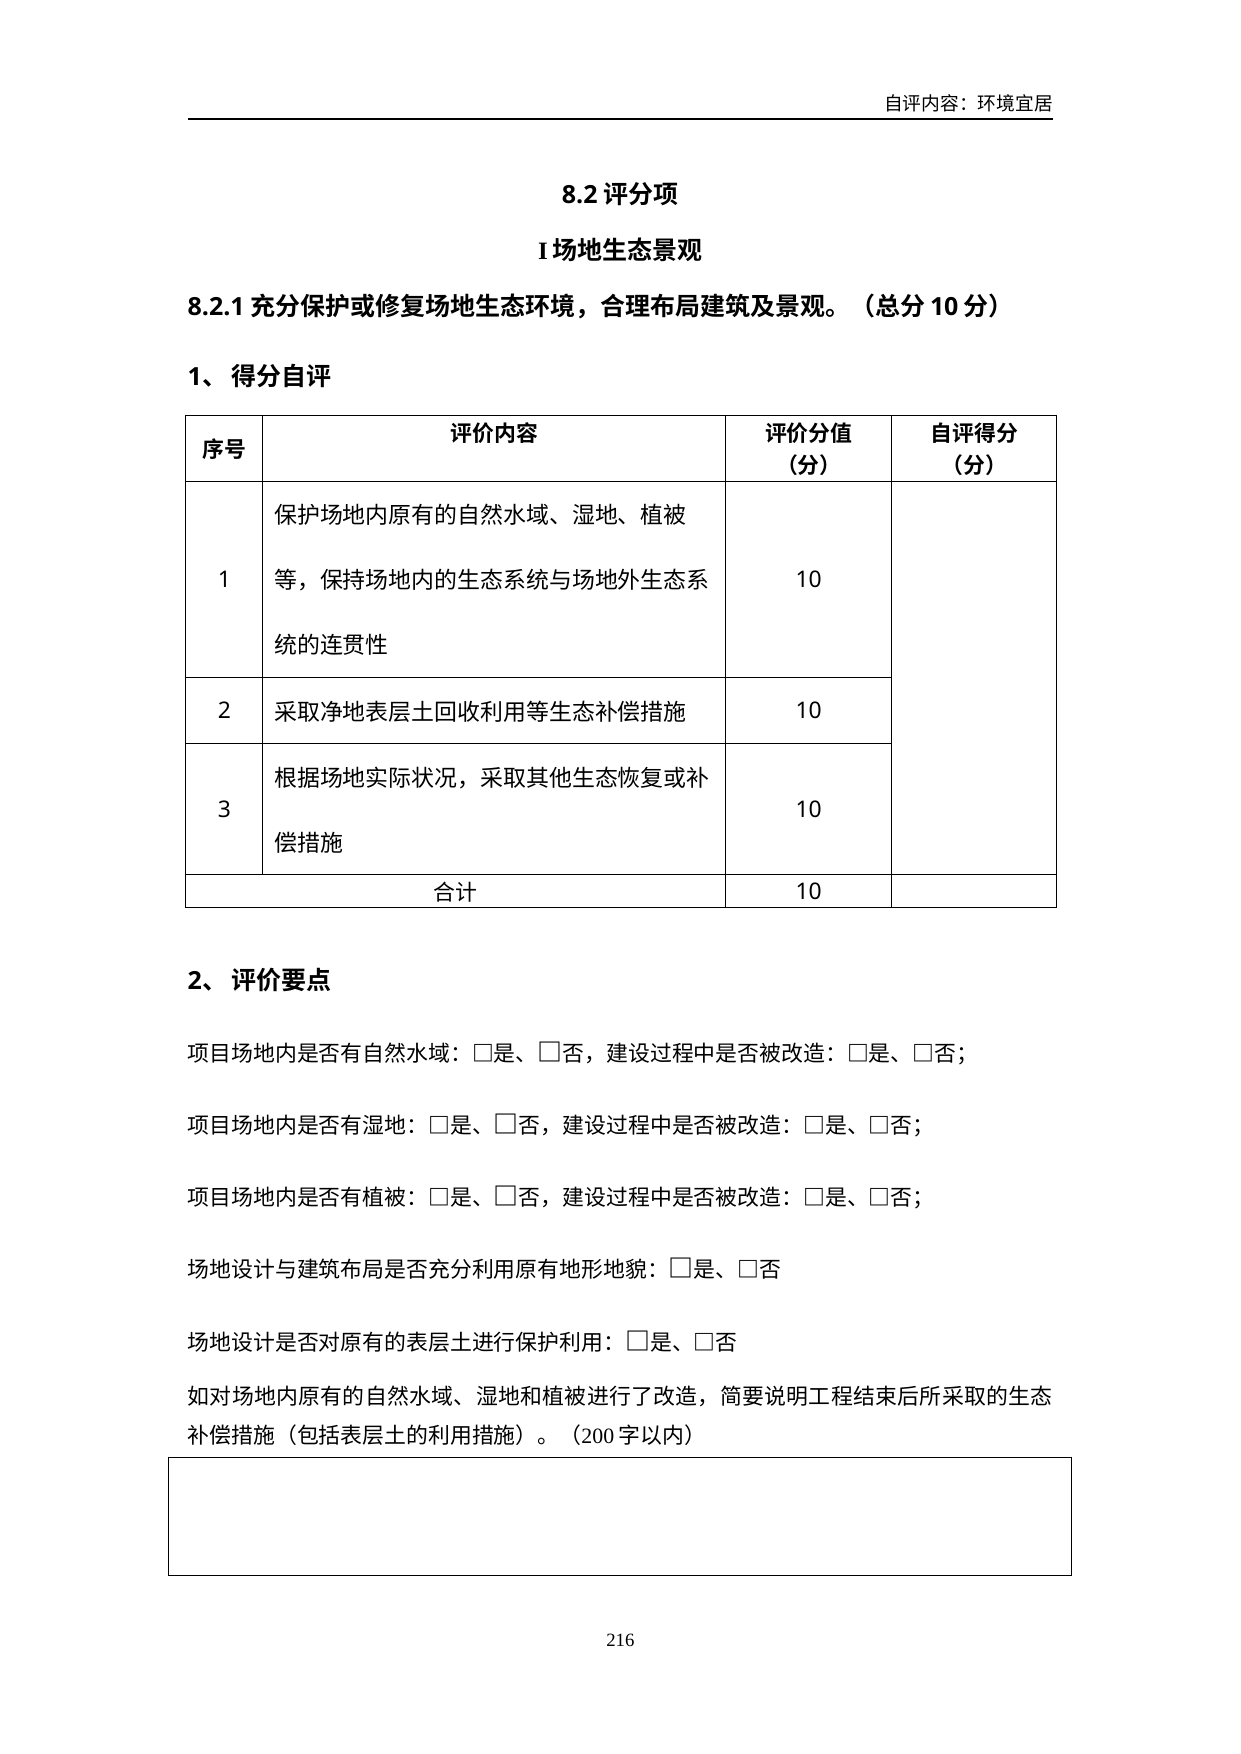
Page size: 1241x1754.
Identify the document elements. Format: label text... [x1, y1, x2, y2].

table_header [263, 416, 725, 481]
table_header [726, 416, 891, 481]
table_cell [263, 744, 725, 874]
subtitle 8.2.1充分保护或修复场地生态环境，合理布局建筑及景观。（总分10分） [187, 286, 1053, 323]
list 得分自评 [187, 342, 1053, 407]
subtitle 8.2 评分项 [187, 174, 1053, 211]
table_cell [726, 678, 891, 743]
text 如对场地内原有的自然水域、湿地和植被进行了改造，简要说明工程结束后所采取的生态补偿措施（包括表层土的利用措施）。（200字以内） [187, 1379, 1053, 1450]
text 场地设计与建筑布局是否充分利用原有地形地貌：□是、□否 [187, 1234, 1053, 1299]
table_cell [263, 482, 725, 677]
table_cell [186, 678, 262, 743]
text 场地设计是否对原有的表层土进行保护利用：□是、□否 [187, 1307, 1053, 1372]
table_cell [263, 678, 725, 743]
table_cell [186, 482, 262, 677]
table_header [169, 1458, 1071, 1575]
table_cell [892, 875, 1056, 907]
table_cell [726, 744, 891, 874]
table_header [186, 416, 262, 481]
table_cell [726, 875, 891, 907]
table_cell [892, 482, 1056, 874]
text 项目场地内是否有湿地：□是、□否，建设过程中是否被改造：□是、□否； [187, 1090, 1053, 1155]
text 项目场地内是否有植被：□是、□否，建设过程中是否被改造：□是、□否； [187, 1162, 1053, 1227]
list 评价要点 [187, 946, 1053, 1011]
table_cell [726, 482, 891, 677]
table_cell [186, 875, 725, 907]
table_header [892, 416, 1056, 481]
subtitle I场地生态景观 [187, 230, 1053, 267]
text 项目场地内是否有自然水域：□是、□否，建设过程中是否被改造：□是、□否； [187, 1018, 1053, 1083]
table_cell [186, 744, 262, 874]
